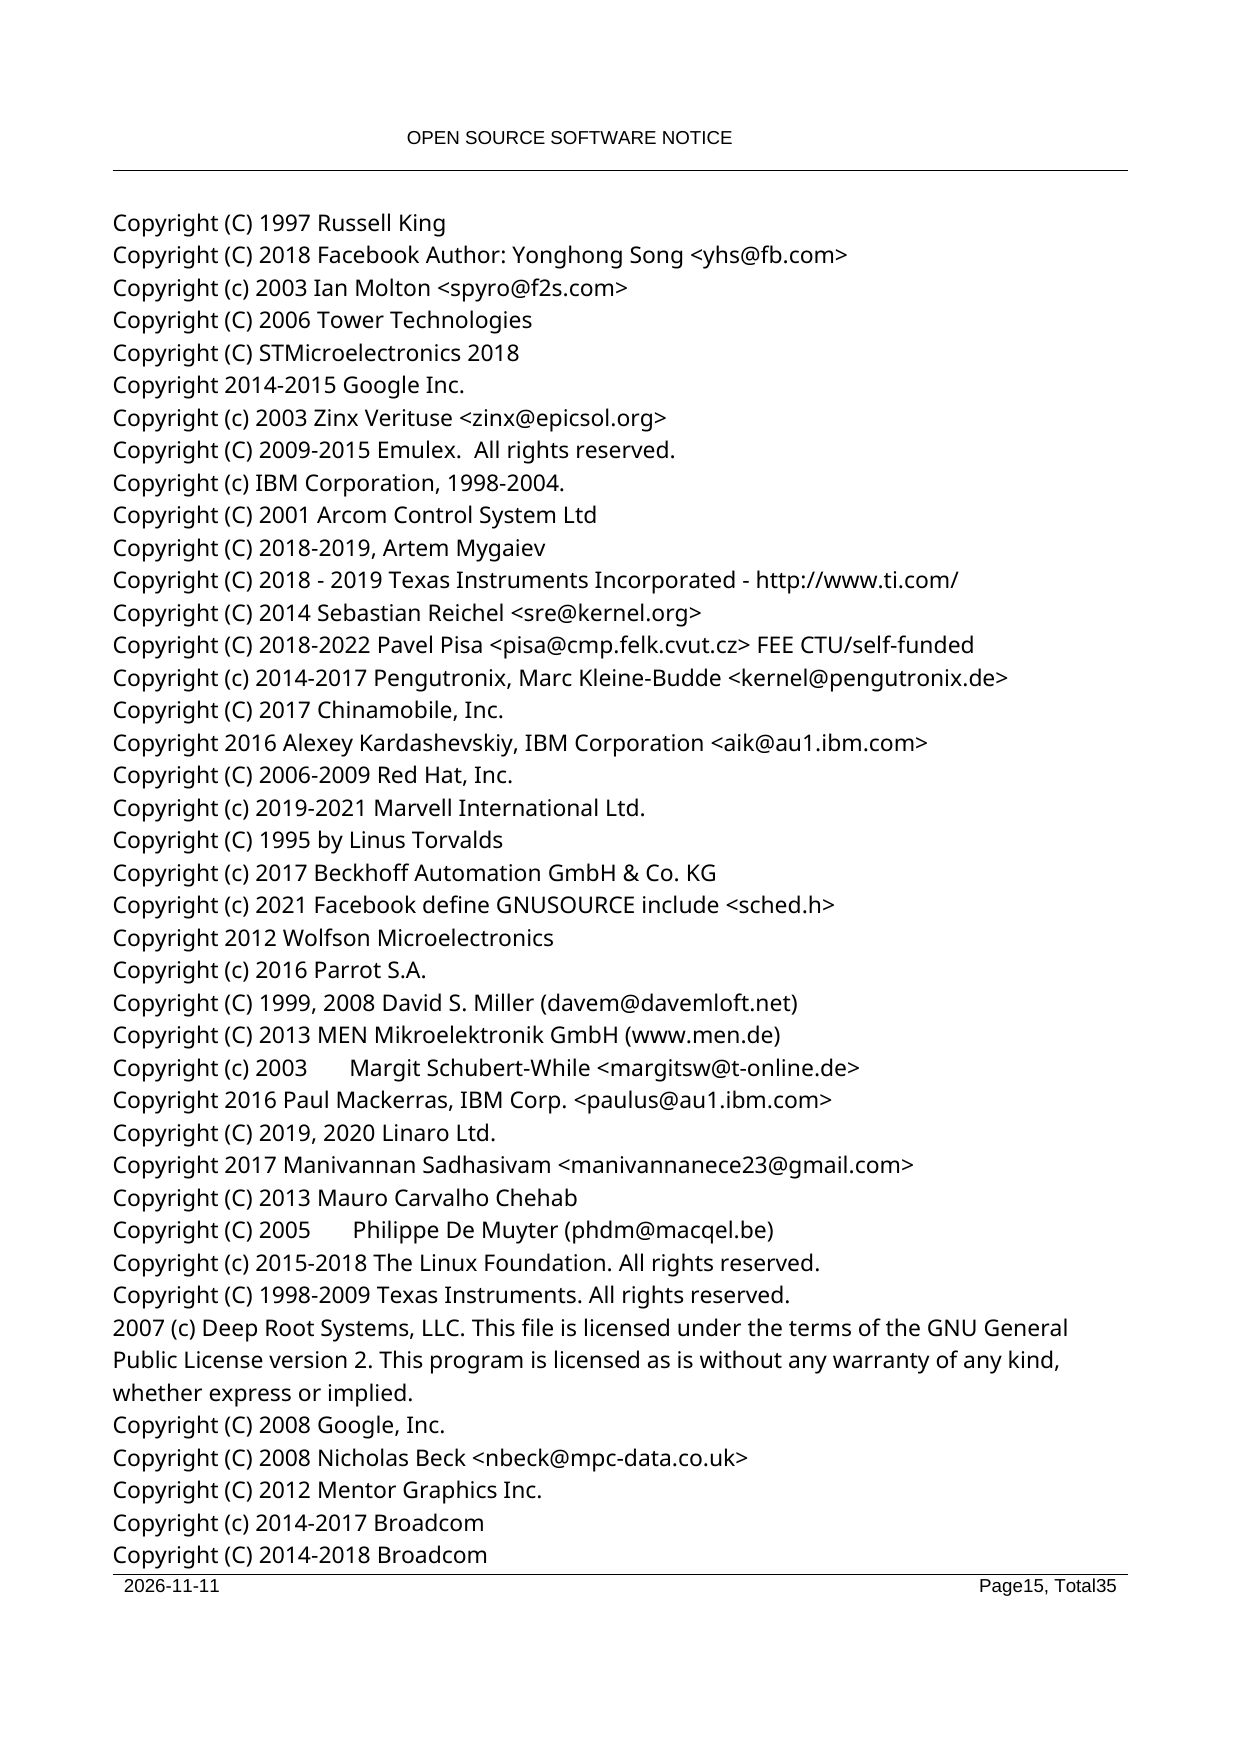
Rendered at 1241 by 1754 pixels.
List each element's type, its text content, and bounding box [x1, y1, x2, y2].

text Copyright (C) 2013 MEN Mikroelektronik GmbH (www.men.de) [112, 1019, 1128, 1051]
text Copyright (C) 2017 Chinamobile, Inc. [112, 694, 1128, 726]
text Copyright 2017 Manivannan Sadhasivam <manivannanece23@gmail.com> [112, 1149, 1128, 1181]
text Copyright (C) 1998-2009 Texas Instruments. All rights reserved. [112, 1279, 1128, 1311]
text 2007 (c) Deep Root Systems, LLC. This file is licensed under the terms of the GNU General Public License version 2. This program is licensed as is without any warranty of any kind, whether express or implied. [112, 1311, 1128, 1409]
text Copyright (c) 2021 Facebook define GNUSOURCE include <sched.h> [112, 889, 1128, 921]
text Copyright (C) 2018 - 2019 Texas Instruments Incorporated - http://www.ti.com/ [112, 564, 1128, 596]
text Copyright (C) STMicroelectronics 2018 [112, 336, 1128, 369]
text Copyright (C) 2008 Nicholas Beck <nbeck@mpc-data.co.uk> [112, 1441, 1128, 1474]
text Copyright (C) 2018-2022 Pavel Pisa <pisa@cmp.felk.cvut.cz> FEE CTU/self-funded [112, 629, 1128, 661]
text Copyright (C) 2018-2019, Artem Mygaiev [112, 531, 1128, 564]
text Copyright (C) 2006 Tower Technologies [112, 304, 1128, 336]
text Copyright 2016 Paul Mackerras, IBM Corp. <paulus@au1.ibm.com> [112, 1084, 1128, 1116]
text Copyright (C) 1997 Russell King [112, 206, 1128, 239]
text Copyright (c) 2003 Margit Schubert-While <margitsw@t-online.de> [112, 1051, 1128, 1084]
text Copyright 2012 Wolfson Microelectronics [112, 921, 1128, 954]
text Copyright (C) 2006-2009 Red Hat, Inc. [112, 759, 1128, 791]
text Copyright (c) 2003 Ian Molton <spyro@f2s.com> [112, 271, 1128, 304]
text Copyright (C) 2005 Philippe De Muyter (phdm@macqel.be) [112, 1214, 1128, 1246]
text Copyright (c) IBM Corporation, 1998-2004. [112, 466, 1128, 499]
text Copyright 2016 Alexey Kardashevskiy, IBM Corporation <aik@au1.ibm.com> [112, 726, 1128, 759]
text Copyright (C) 2001 Arcom Control System Ltd [112, 499, 1128, 531]
text Copyright (c) 2017 Beckhoff Automation GmbH & Co. KG [112, 856, 1128, 889]
text Copyright 2014-2015 Google Inc. [112, 369, 1128, 401]
text Copyright (C) 2014 Sebastian Reichel <sre@kernel.org> [112, 596, 1128, 629]
text Copyright (c) 2003 Zinx Verituse <zinx@epicsol.org> [112, 401, 1128, 434]
text Copyright (C) 2009-2015 Emulex. All rights reserved. [112, 434, 1128, 466]
text Copyright (C) 2012 Mentor Graphics Inc. [112, 1474, 1128, 1506]
text Copyright (C) 2019, 2020 Linaro Ltd. [112, 1116, 1128, 1149]
text Copyright (C) 2013 Mauro Carvalho Chehab [112, 1181, 1128, 1214]
text Copyright (c) 2014-2017 Broadcom [112, 1506, 1128, 1539]
text Copyright (C) 1995 by Linus Torvalds [112, 824, 1128, 856]
text Copyright (c) 2016 Parrot S.A. [112, 954, 1128, 986]
text Copyright (c) 2015-2018 The Linux Foundation. All rights reserved. [112, 1246, 1128, 1279]
text Copyright (C) 1999, 2008 David S. Miller (davem@davemloft.net) [112, 986, 1128, 1019]
text Copyright (c) 2014-2017 Pengutronix, Marc Kleine-Budde <kernel@pengutronix.de> [112, 661, 1128, 694]
text Copyright (C) 2018 Facebook Author: Yonghong Song <yhs@fb.com> [112, 239, 1128, 271]
text Copyright (C) 2008 Google, Inc. [112, 1409, 1128, 1441]
text Copyright (c) 2019-2021 Marvell International Ltd. [112, 791, 1128, 824]
text Copyright (C) 2014-2018 Broadcom [112, 1539, 1128, 1571]
